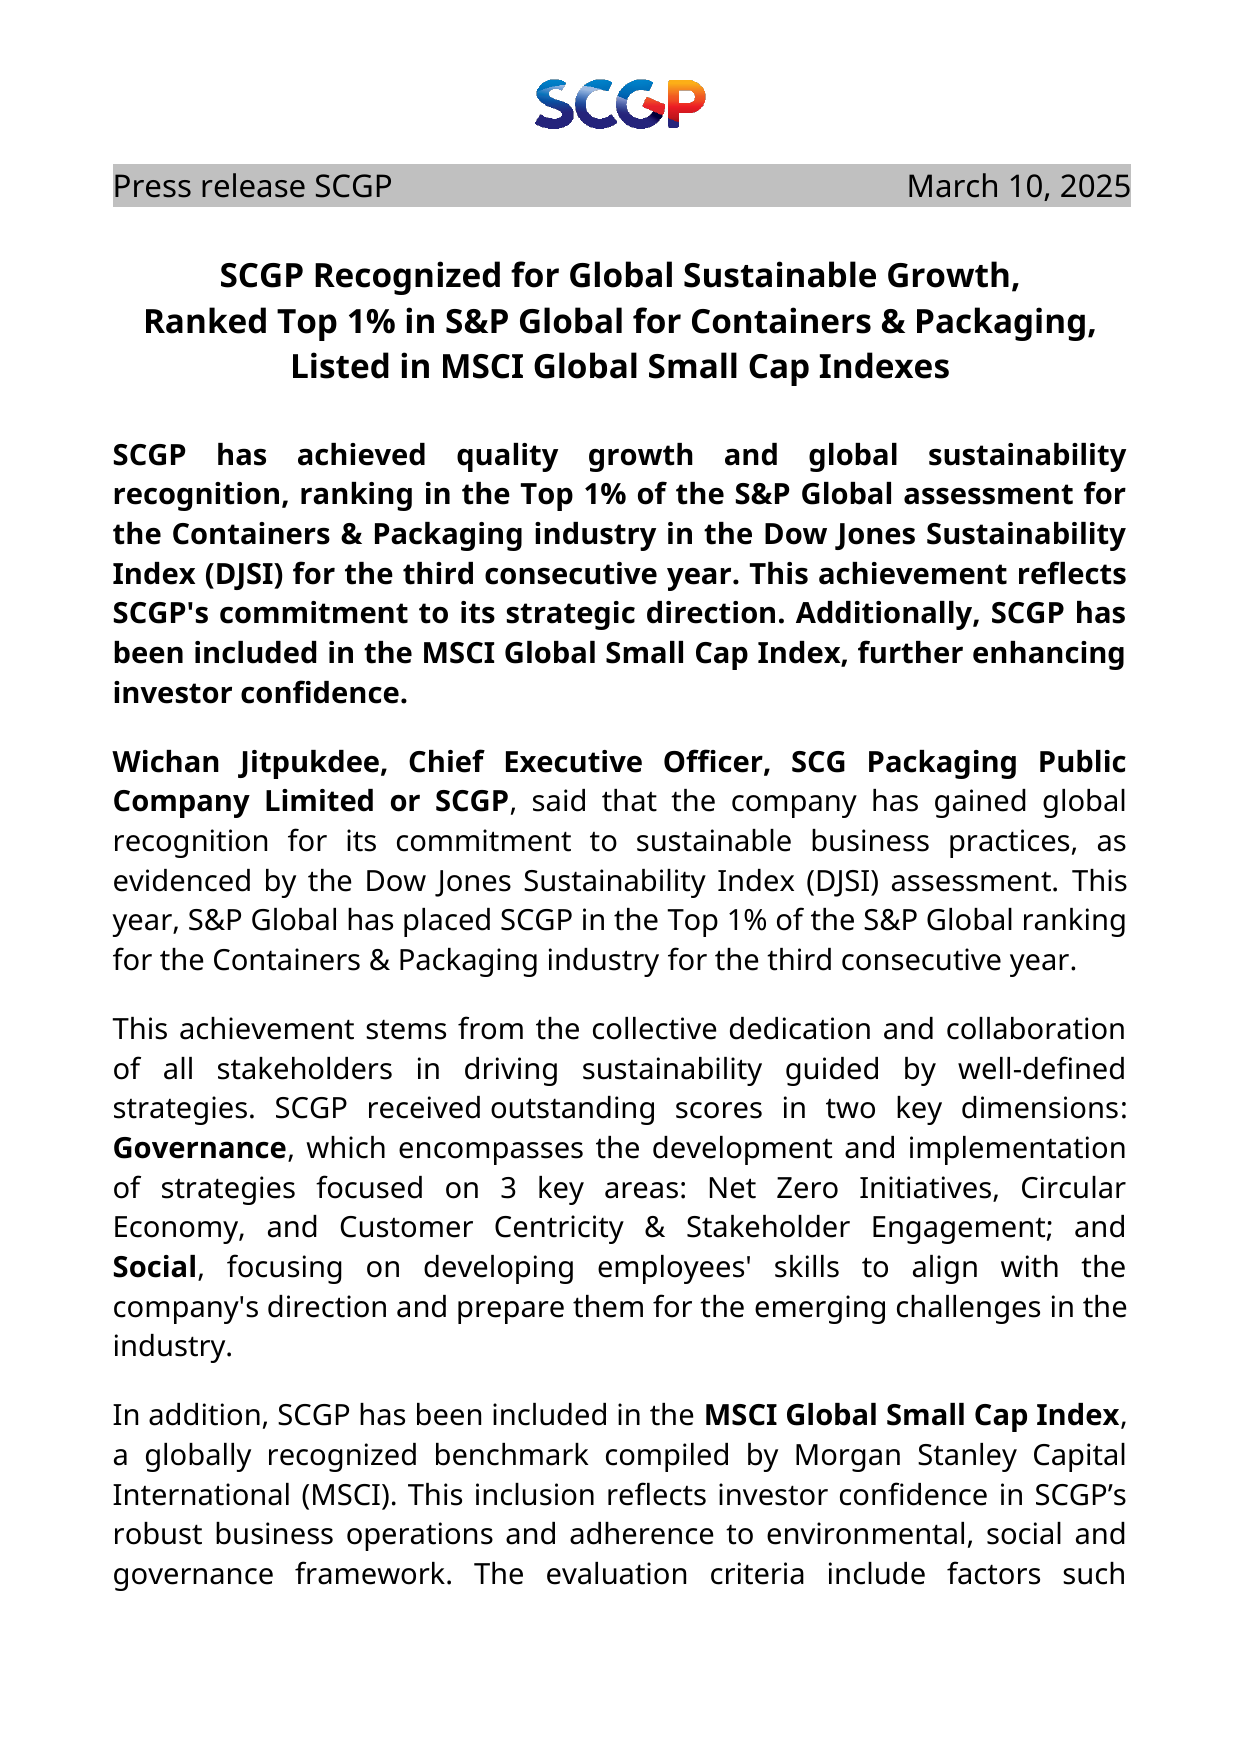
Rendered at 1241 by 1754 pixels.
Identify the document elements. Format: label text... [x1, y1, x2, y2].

picture [531, 73, 709, 136]
text SCGP has achieved quality growth and global sustainability recognition, ranking in the Top 1% of the S&P Global assessment for the Containers & Packaging industry in the Dow Jones Sustainability Index (DJSI) for the third consecutive year. This achievement reflects SCGP's commitment to its strategic direction. Additionally, SCGP has been included in the MSCI Global Small Cap Index, further enhancing investor confidence. [112, 434, 1128, 712]
text SCGP Recognized for Global Sustainable Growth, [112, 252, 1128, 298]
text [112, 1394, 1128, 1593]
text Wichan Jitpukdee, Chief Executive Officer, SCG Packaging Public Company Limited or SCGP, said that the company has gained global recognition for its commitment to sustainable business practices, as evidenced by the Dow Jones Sustainability Index (DJSI) assessment. This year, S&P Global has placed SCGP in the Top 1% of the S&P Global ranking for the Containers & Packaging industry for the third consecutive year. [112, 741, 1128, 979]
text Ranked Top 1% in S&P Global for Containers & Packaging, Listed in MSCI Global Small Cap Indexes [112, 298, 1128, 388]
text This achievement stems from the collective dedication and collaboration of all stakeholders in driving sustainability guided by well-defined strategies. SCGP received outstanding scores in two key dimensions: Governance, which encompasses the development and implementation of strategies focused on 3 key areas: Net Zero Initiatives, Circular Economy, and Customer Centricity & Stakeholder Engagement; and Social, focusing on developing employees' skills to align with the company's direction and prepare them for the emerging challenges in the industry. [112, 1008, 1128, 1365]
